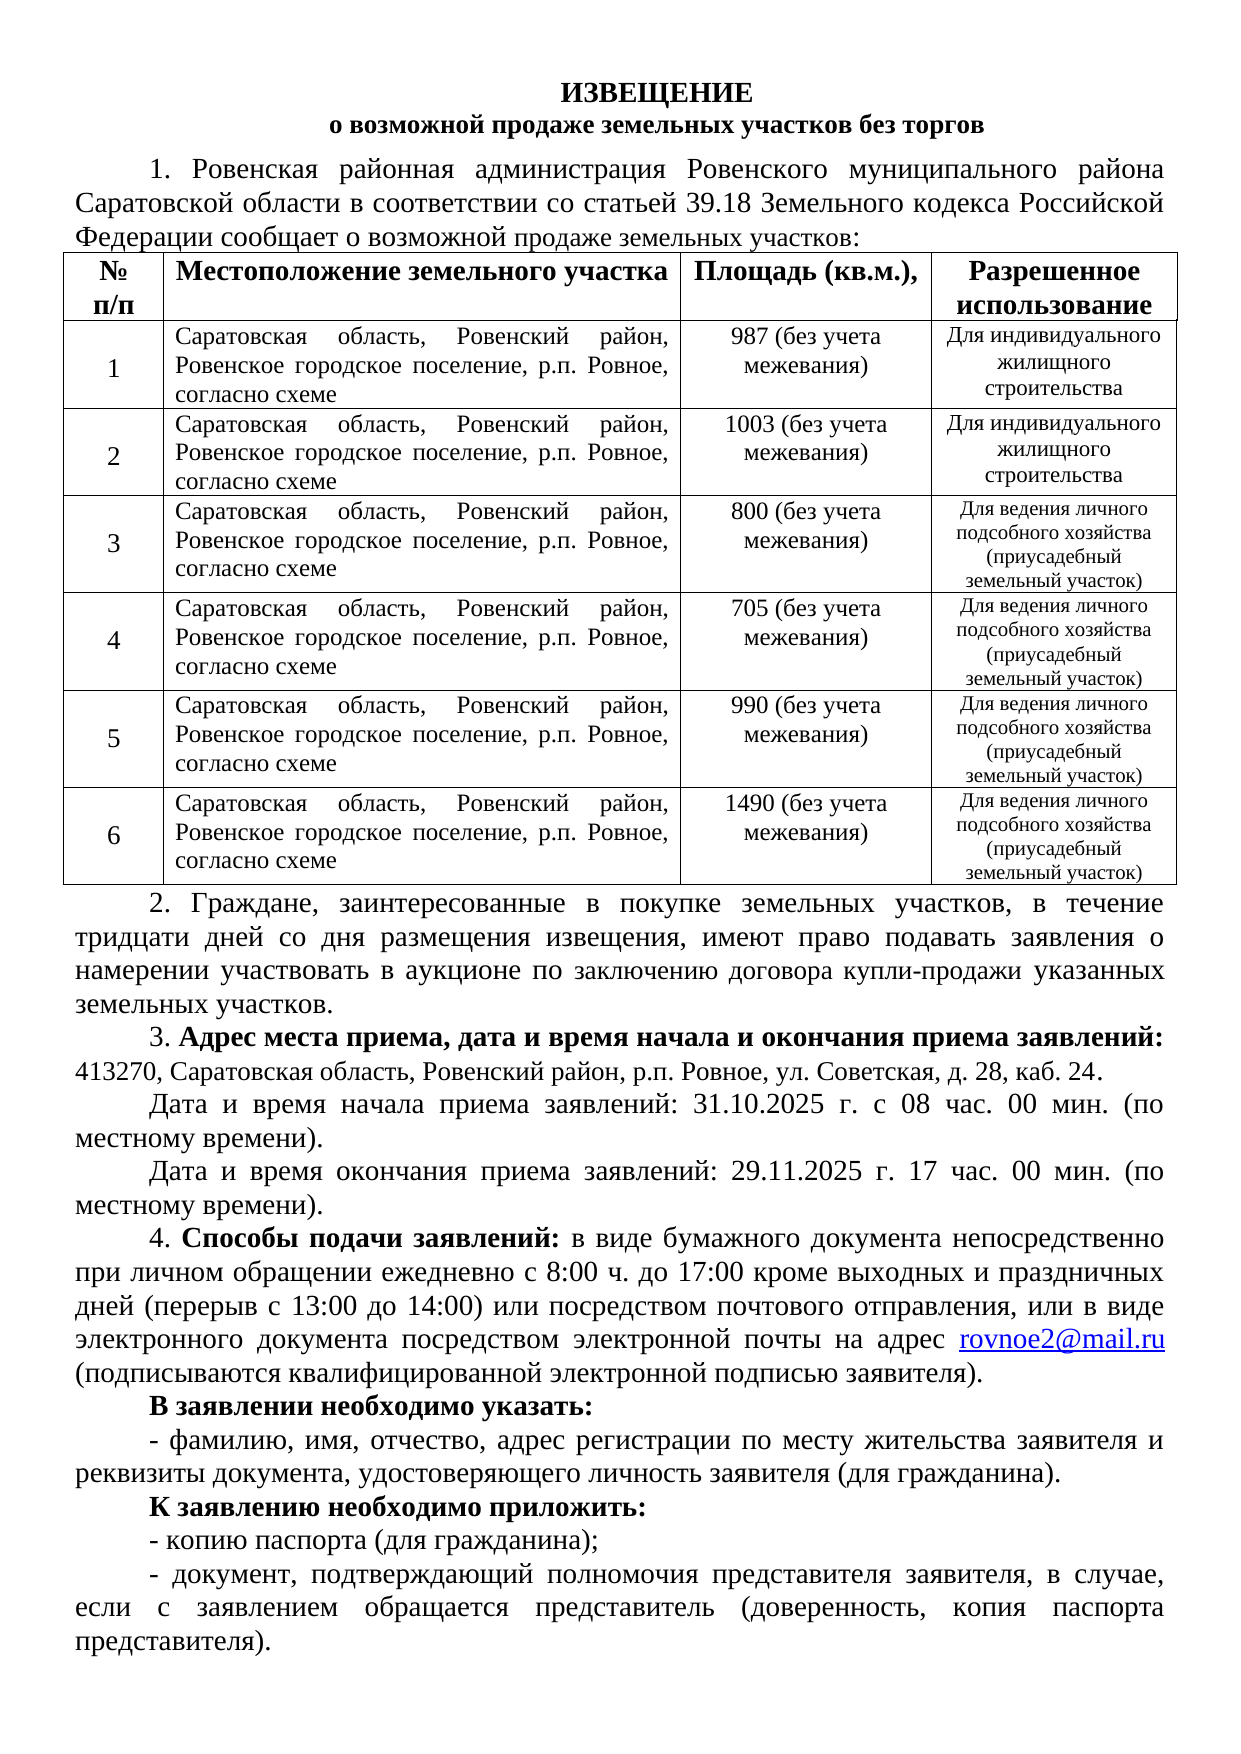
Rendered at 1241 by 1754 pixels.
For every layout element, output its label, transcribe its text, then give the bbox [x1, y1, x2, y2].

table_cell 987 (без учета межевания) [681, 321, 931, 408]
table_cell Для индивидуального жилищного строительства [932, 409, 1176, 495]
text В заявлении необходимо указать: [75, 1388, 1165, 1422]
table_cell Саратовская область, Ровенский район, Ровенское городское поселение, р.п. Ровное, согласно схеме [164, 496, 680, 592]
table_cell Саратовская область, Ровенский район, Ровенское городское поселение, р.п. Ровное, согласно схеме [164, 321, 680, 408]
text 1. Ровенская районная администрация Ровенского муниципального района Саратовской области в соответствии со статьей 39.18 Земельного кодекса Российской Федерации сообщает о возможной продаже земельных участков: [75, 152, 1165, 252]
table_cell 3 [64, 496, 163, 592]
text - копию паспорта (для гражданина); [75, 1522, 1165, 1556]
text Дата и время начала приема заявлений: 31.10.2025 г. с 08 час. 00 мин. (по местному времени). [75, 1086, 1165, 1153]
table_cell 1003 (без учета межевания) [681, 409, 931, 495]
table_cell 5 [64, 691, 163, 787]
table_header Разрешенное использование [932, 253, 1177, 320]
text - документ, подтверждающий полномочия представителя заявителя, в случае, если с заявлением обращается представитель (доверенность, копия паспорта представителя). [75, 1556, 1165, 1657]
table_cell 6 [64, 788, 163, 884]
text - фамилию, имя, отчество, адрес регистрации по месту жительства заявителя и реквизиты документа, удостоверяющего личность заявителя (для гражданина). [75, 1422, 1165, 1489]
table_cell Для индивидуального жилищного строительства [932, 321, 1176, 408]
text о возможной продаже земельных участков без торгов [75, 108, 1165, 140]
table_cell 1 [64, 321, 163, 408]
text 2. Граждане, заинтересованные в покупке земельных участков, в течение тридцати дней со дня размещения извещения, имеют право подавать заявления о намерении участвовать в аукционе по заключению договора купли-продажи указанных земельных участков. [75, 885, 1165, 1019]
table_cell Для ведения личного подсобного хозяйства (приусадебный земельный участок) [932, 593, 1176, 689]
text 4. Способы подачи заявлений: в виде бумажного документа непосредственно при личном обращении ежедневно с 8:00 ч. до 17:00 кроме выходных и праздничных дней (перерыв с 13:00 до 14:00) или посредством почтового отправления, или в виде электронного документа посредством электронной почты на адрес rovnoe2@mail.ru (подписываются квалифицированной электронной подписью заявителя). [75, 1221, 1165, 1388]
table_cell 990 (без учета межевания) [681, 691, 931, 787]
table_cell 705 (без учета межевания) [681, 593, 931, 689]
table_cell Для ведения личного подсобного хозяйства (приусадебный земельный участок) [932, 496, 1176, 592]
table_cell 2 [64, 409, 163, 495]
table_cell Саратовская область, Ровенский район, Ровенское городское поселение, р.п. Ровное, согласно схеме [164, 691, 680, 787]
table_cell 4 [64, 593, 163, 689]
table_cell 1490 (без учета межевания) [681, 788, 931, 884]
text ИЗВЕЩЕНИЕ [75, 75, 1165, 108]
text Дата и время окончания приема заявлений: 29.11.2025 г. 17 час. 00 мин. (по местному времени). [75, 1153, 1165, 1221]
table_cell Саратовская область, Ровенский район, Ровенское городское поселение, р.п. Ровное, согласно схеме [164, 409, 680, 495]
table_cell Саратовская область, Ровенский район, Ровенское городское поселение, р.п. Ровное, согласно схеме [164, 788, 680, 884]
table_cell Для ведения личного подсобного хозяйства (приусадебный земельный участок) [932, 788, 1176, 884]
table_cell Саратовская область, Ровенский район, Ровенское городское поселение, р.п. Ровное, согласно схеме [164, 593, 680, 689]
table_cell 800 (без учета межевания) [681, 496, 931, 592]
table_header Местоположение земельного участка [164, 253, 680, 320]
table_cell Для ведения личного подсобного хозяйства (приусадебный земельный участок) [932, 691, 1176, 787]
text 3. Адрес места приема, дата и время начала и окончания приема заявлений: 413270, Саратовская область, Ровенский район, р.п. Ровное, ул. Советская, д. 28, каб. 24. [75, 1019, 1165, 1086]
table_header № п/п [64, 253, 163, 320]
table_header Площадь (кв.м.), [681, 253, 931, 320]
text К заявлению необходимо приложить: [75, 1489, 1165, 1522]
